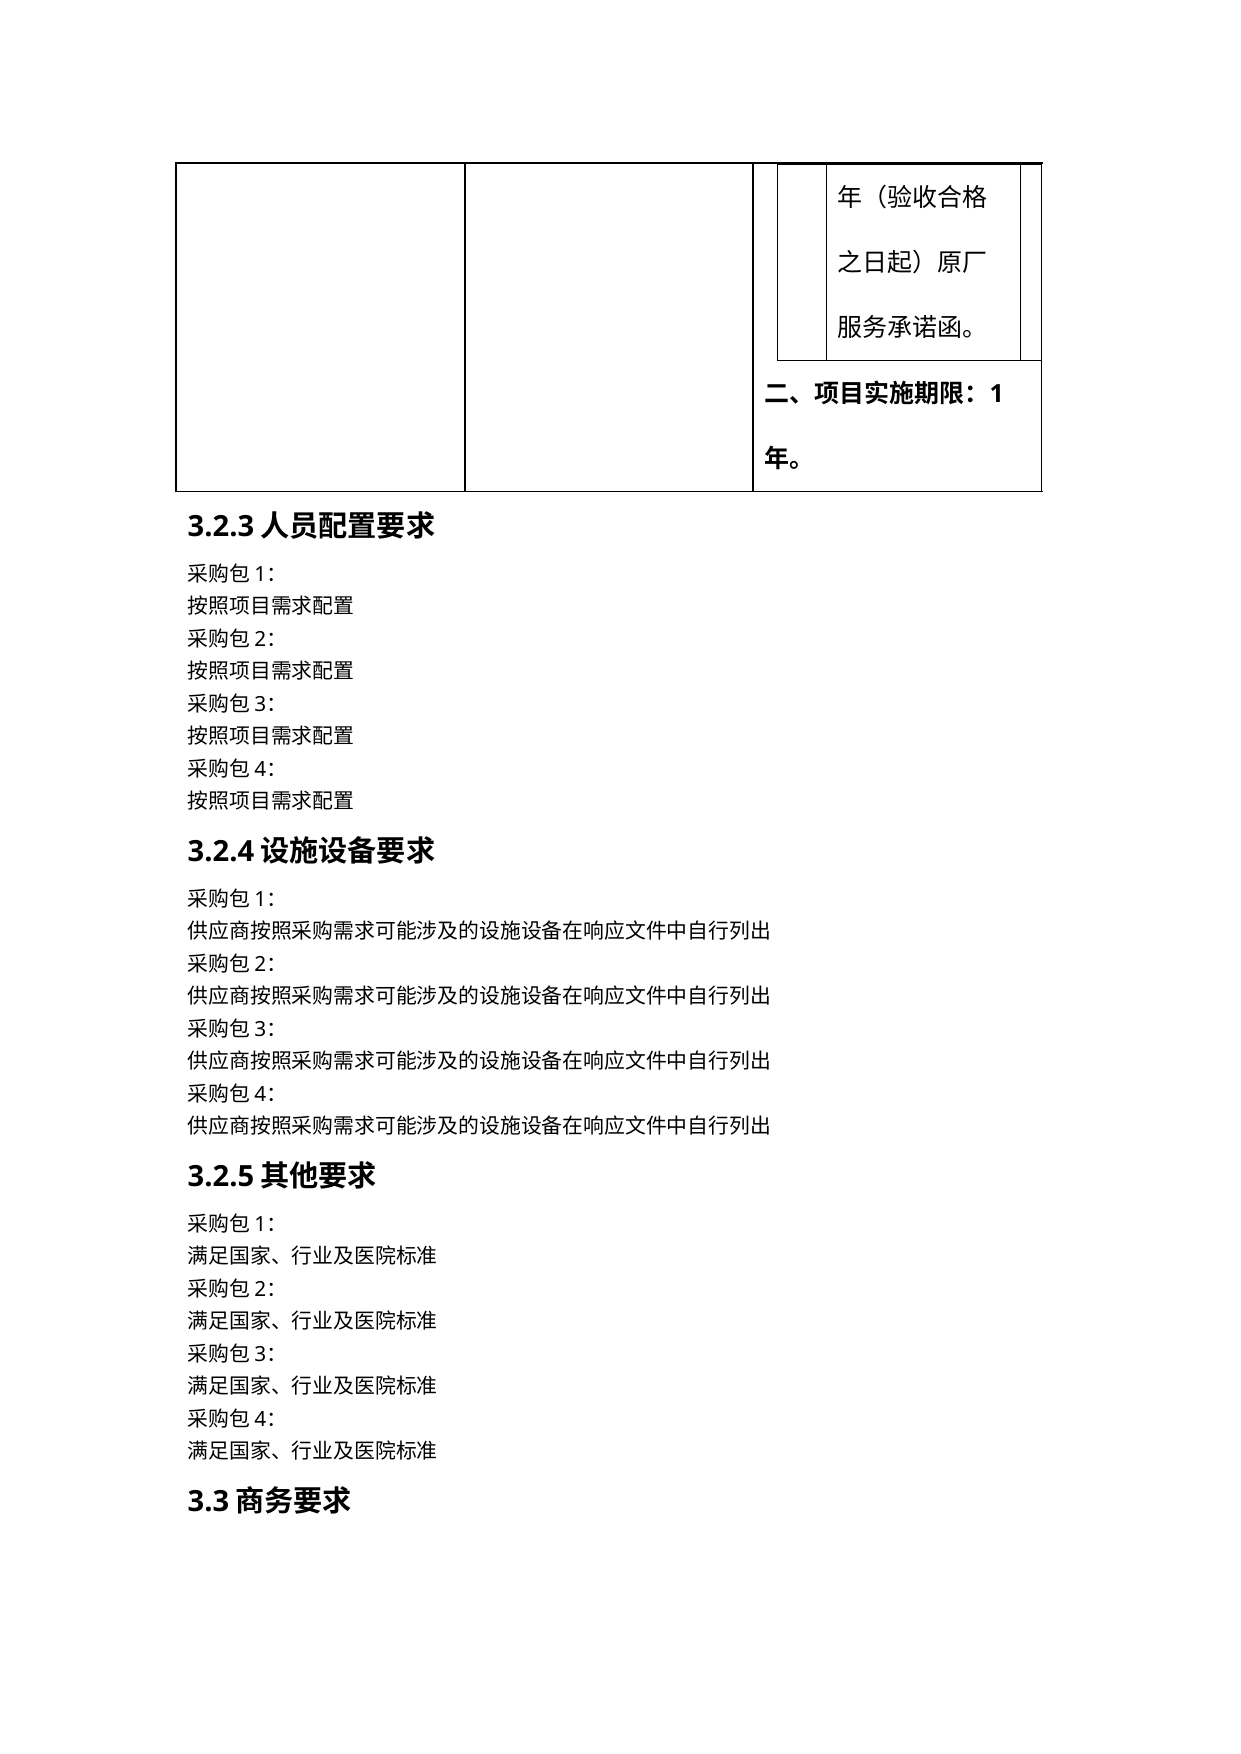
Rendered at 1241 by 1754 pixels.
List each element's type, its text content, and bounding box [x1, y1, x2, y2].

text 按照项目需求配置 [187, 655, 1053, 687]
table_cell [466, 164, 752, 491]
text 3.2.3人员配置要求 [187, 492, 1053, 557]
text 采购包4： [187, 752, 1053, 785]
text 供应商按照采购需求可能涉及的设施设备在响应文件中自行列出 [187, 1110, 1053, 1142]
text 采购包1： [187, 882, 1053, 915]
text 采购包1： [187, 557, 1053, 590]
text 供应商按照采购需求可能涉及的设施设备在响应文件中自行列出 [187, 980, 1053, 1012]
text 3.2.4设施设备要求 [187, 817, 1053, 882]
text 采购包3： [187, 1012, 1053, 1045]
text 满足国家、行业及医院标准 [187, 1305, 1053, 1337]
text 采购包1： [187, 1207, 1053, 1240]
text 满足国家、行业及医院标准 [187, 1240, 1053, 1272]
text 采购包3： [187, 1337, 1053, 1370]
text 采购包2： [187, 1272, 1053, 1305]
text 满足国家、行业及医院标准 [187, 1435, 1053, 1467]
text 3.2.5其他要求 [187, 1142, 1053, 1207]
text 3.3商务要求 [187, 1467, 1053, 1532]
text 按照项目需求配置 [187, 785, 1053, 817]
text 采购包2： [187, 947, 1053, 980]
text 采购包2： [187, 622, 1053, 655]
text 按照项目需求配置 [187, 590, 1053, 622]
text 满足国家、行业及医院标准 [187, 1370, 1053, 1402]
text 供应商按照采购需求可能涉及的设施设备在响应文件中自行列出 [187, 1045, 1053, 1077]
text 采购包3： [187, 687, 1053, 720]
text 采购包4： [187, 1402, 1053, 1435]
table_cell 1 [177, 164, 464, 491]
text 按照项目需求配置 [187, 720, 1053, 752]
text 供应商按照采购需求可能涉及的设施设备在响应文件中自行列出 [187, 915, 1053, 947]
text 采购包4： [187, 1077, 1053, 1110]
